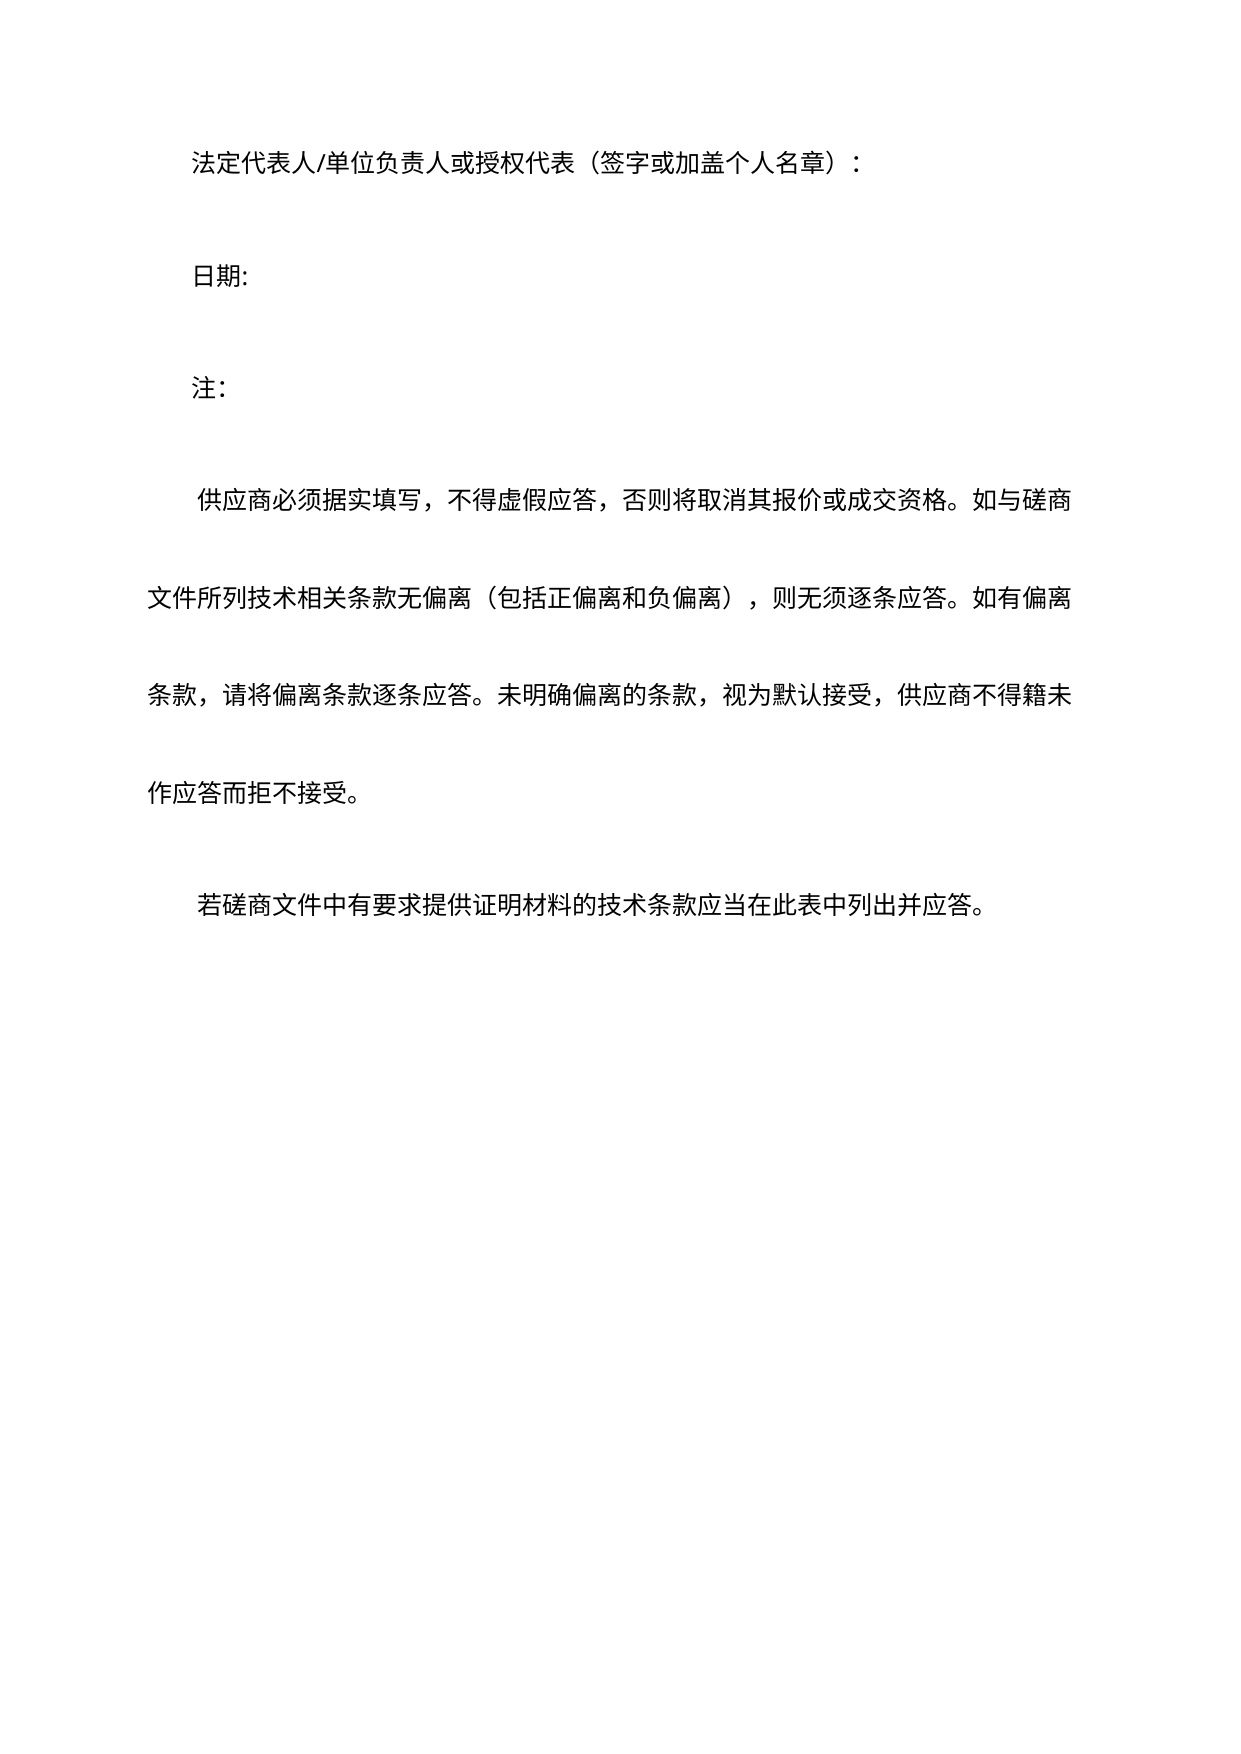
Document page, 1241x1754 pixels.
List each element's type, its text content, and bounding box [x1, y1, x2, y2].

text 日期: [148, 242, 1093, 307]
text 若磋商文件中有要求提供证明材料的技术条款应当在此表中列出并应答。 [148, 871, 1093, 936]
text 供应商必须据实填写，不得虚假应答，否则将取消其报价或成交资格。如与磋商文件所列技术相关条款无偏离（包括正偏离和负偏离），则无须逐条应答。如有偏离条款，请将偏离条款逐条应答。未明确偏离的条款，视为默认接受，供应商不得籍未作应答而拒不接受。 [148, 466, 1093, 824]
text 注： [148, 354, 1093, 419]
text 法定代表人/单位负责人或授权代表（签字或加盖个人名章）： [148, 129, 1093, 194]
